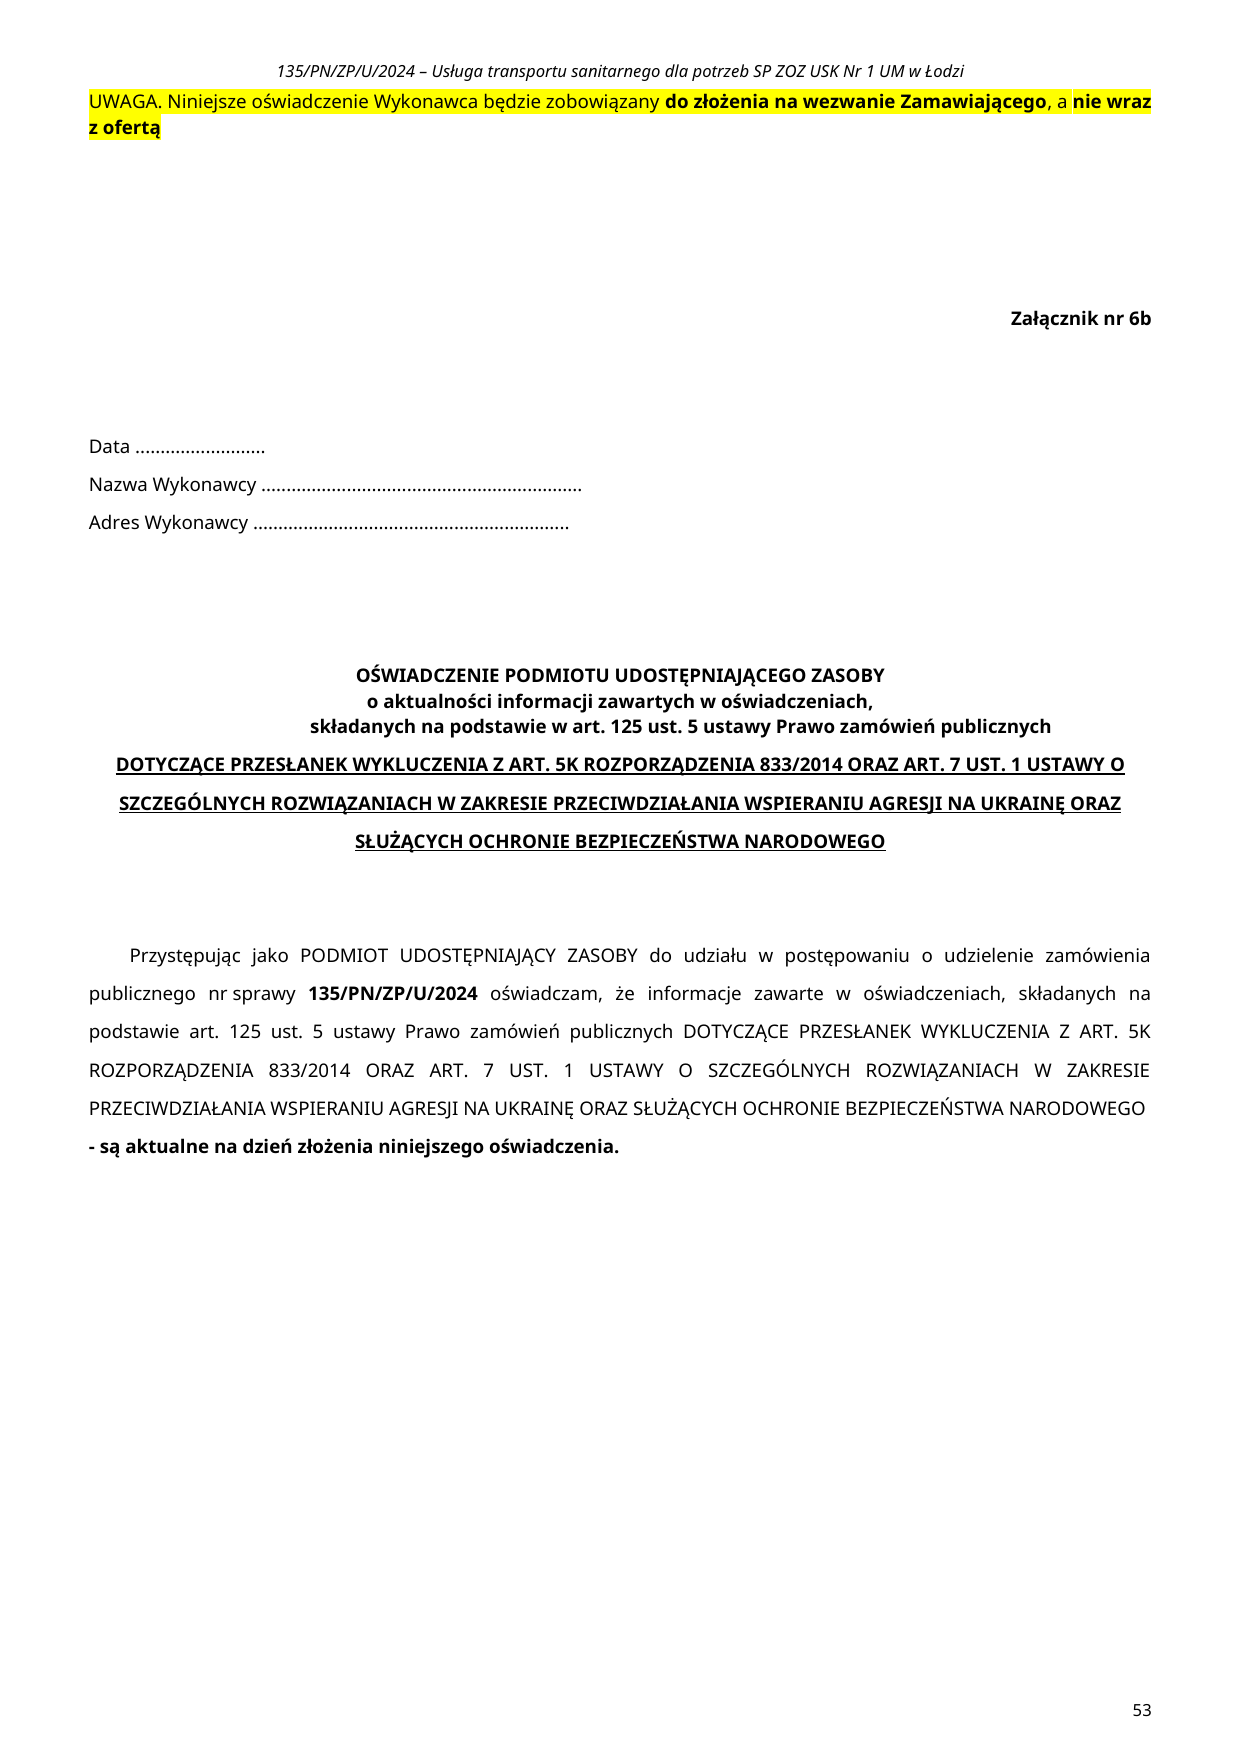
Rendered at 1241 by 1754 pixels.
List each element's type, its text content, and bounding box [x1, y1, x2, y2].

text Załącznik nr 6b [89, 305, 1152, 331]
text o aktualności informacji zawartych w oświadczeniach, [89, 688, 1152, 713]
text OŚWIADCZENIE PODMIOTU UDOSTĘPNIAJĄCEGO ZASOBY [89, 662, 1152, 688]
text składanych na podstawie w art. 125 ust. 5 ustawy Prawo zamówień publicznych [236, 713, 1152, 739]
text Adres Wykonawcy ............................................................... [89, 509, 1152, 535]
text Nazwa Wykonawcy ................................................................ [89, 471, 1152, 497]
text Przystępując jako PODMIOT UDOSTĘPNIAJĄCY ZASOBY do udziału w postępowaniu o udzielenie zamówienia publicznego nr sprawy 135/PN/ZP/U/2024 oświadczam, że informacje zawarte w oświadczeniach, składanych na podstawie art. 125 ust. 5 ustawy Prawo zamówień publicznych DOTYCZĄCE PRZESŁANEK WYKLUCZENIA Z ART. 5K ROZPORZĄDZENIA 833/2014 ORAZ ART. 7 UST. 1 USTAWY O SZCZEGÓLNYCH ROZWIĄZANIACH W ZAKRESIE PRZECIWDZIAŁANIA WSPIERANIU AGRESJI NA UKRAINĘ ORAZ SŁUŻĄCYCH OCHRONIE BEZPIECZEŃSTWA NARODOWEGO [89, 942, 1152, 1121]
text - są aktualne na dzień złożenia niniejszego oświadczenia. [89, 1133, 1152, 1159]
text DOTYCZĄCE PRZESŁANEK WYKLUCZENIA Z ART. 5K ROZPORZĄDZENIA 833/2014 ORAZ ART. 7 UST. 1 USTAWY o szczególnych rozwiązaniach w zakresie przeciwdziałania wspieraniu agresji na Ukrainę oraz służących ochronie bezpieczeństwa narodowego [89, 752, 1152, 853]
text UWAGA. Niniejsze oświadczenie Wykonawca będzie zobowiązany do złożenia na wezwanie Zamawiającego, a nie wraz z ofertą [161, 89, 1152, 140]
text Data .......................... [89, 433, 1152, 458]
